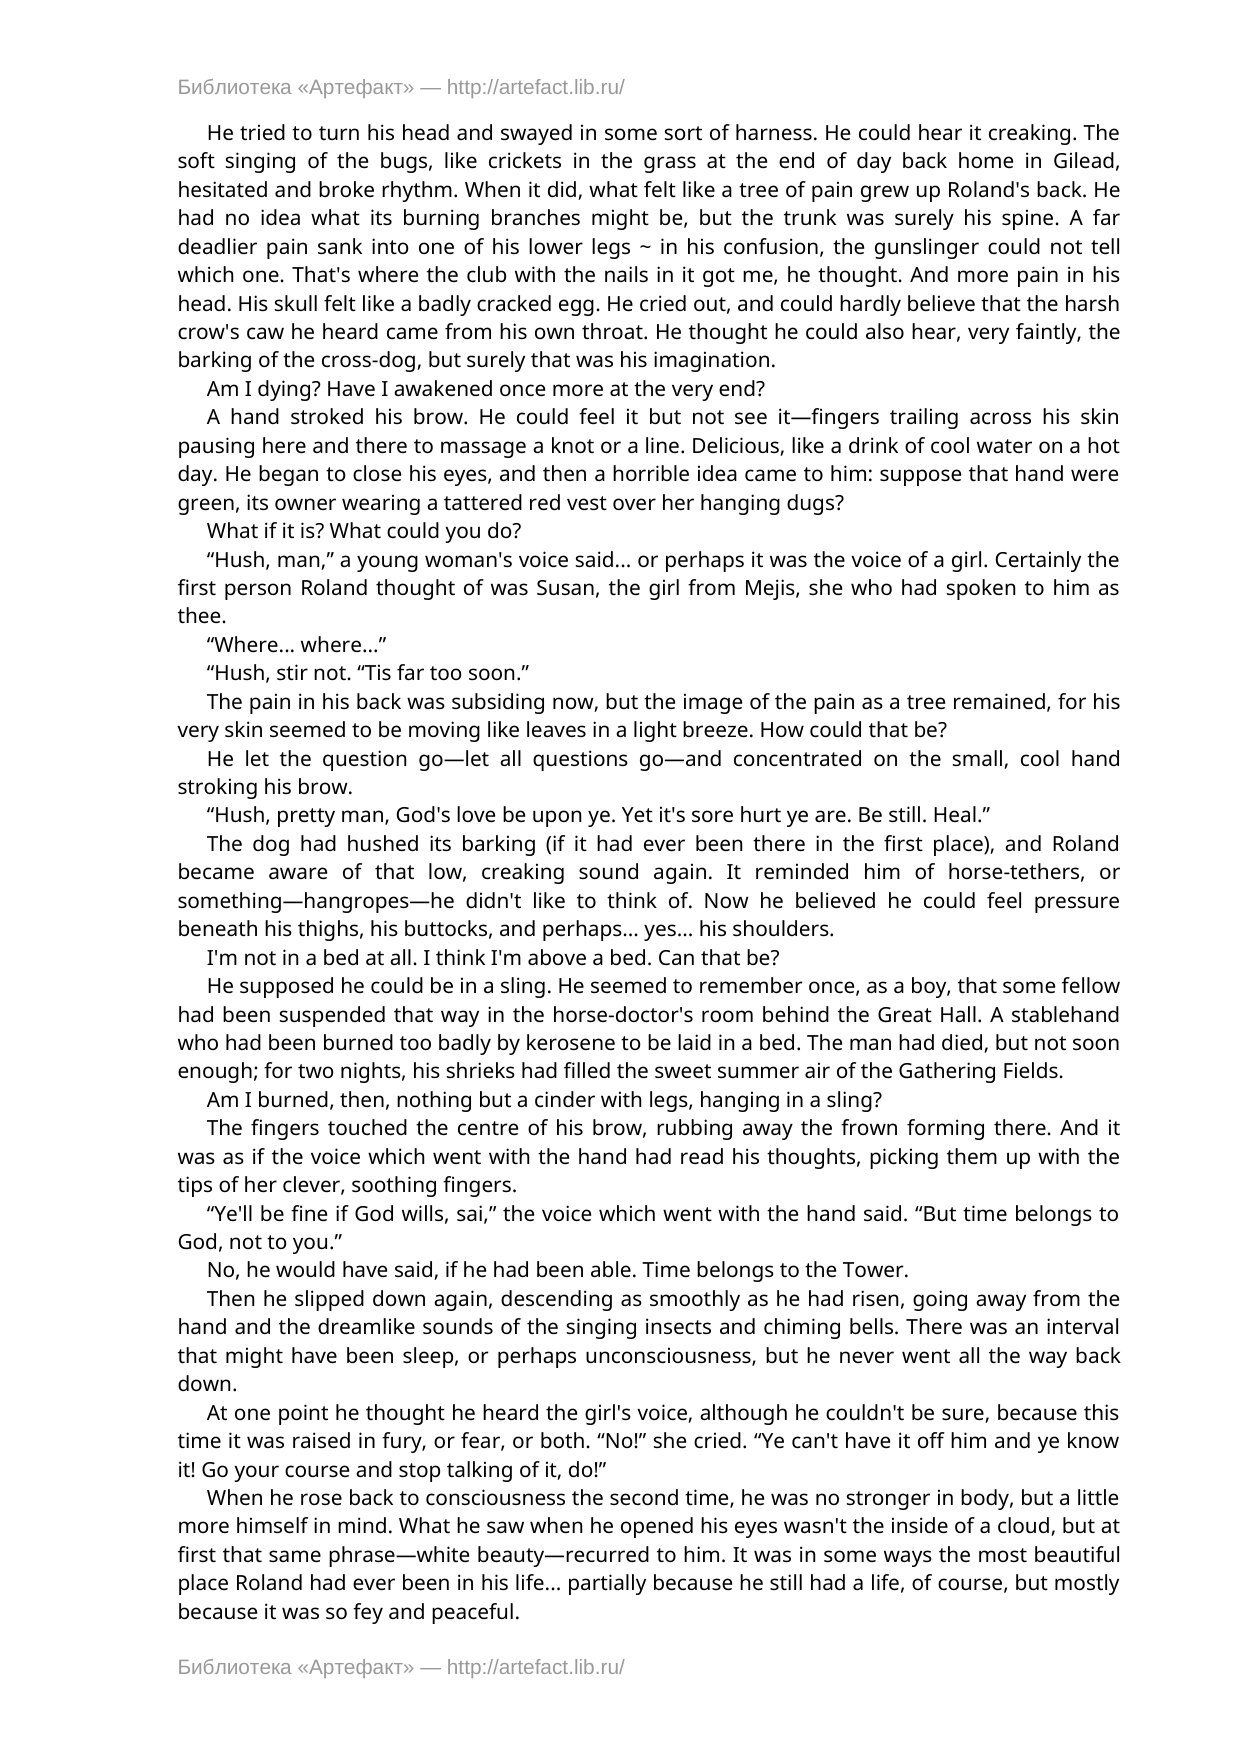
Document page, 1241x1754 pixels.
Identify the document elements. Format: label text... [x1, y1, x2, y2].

text He tried to turn his head and swayed in some sort of harness. He could hear it creaking. The soft singing of the bugs, like crickets in the grass at the end of day back home in Gilead, hesitated and broke rhythm. When it did, what felt like a tree of pain grew up Roland's back. He had no idea what its burning branches might be, but the trunk was surely his spine. A far deadlier pain sank into one of his lower legs ~ in his confusion, the gunslinger could not tell which one. That's where the club with the nails in it got me, he thought. And more pain in his head. His skull felt like a badly cracked egg. He cried out, and could hardly believe that the harsh crow's caw he heard came from his own throat. He thought he could also hear, very faintly, the barking of the cross-dog, but surely that was his imagination. [177, 118, 1122, 374]
text A hand stroked his brow. He could feel it but not see it—fingers trailing across his skin pausing here and there to massage a knot or a line. Delicious, like a drink of cool water on a hot day. He began to close his eyes, and then a horrible idea came to him: suppose that hand were green, its owner wearing a tattered red vest over her hanging dugs? [177, 402, 1122, 516]
text At one point he thought he heard the girl's voice, although he couldn't be sure, because this time it was raised in fury, or fear, or both. “No!” she cried. “Ye can't have it off him and ye know it! Go your course and stop talking of it, do!” [177, 1398, 1122, 1483]
text Am I dying? Have I awakened once more at the very end? [177, 374, 1122, 402]
text The dog had hushed its barking (if it had ever been there in the first place), and Roland became aware of that low, creaking sound again. It reminded him of horse-tethers, or something—hangropes—he didn't like to think of. Now he believed he could feel pressure beneath his thighs, his buttocks, and perhaps... yes... his shoulders. [177, 829, 1122, 943]
text Am I burned, then, nothing but a cinder with legs, hanging in a sling? [177, 1085, 1122, 1113]
text “Hush, man,” a young woman's voice said... or perhaps it was the voice of a girl. Certainly the first person Roland thought of was Susan, the girl from Mejis, she who had spoken to him as thee. [177, 545, 1122, 630]
text “Hush, pretty man, God's love be upon ye. Yet it's sore hurt ye are. Be still. Heal.” [177, 801, 1122, 829]
text What if it is? What could you do? [177, 516, 1122, 545]
text I'm not in a bed at all. I think I'm above a bed. Can that be? [177, 943, 1122, 971]
text The pain in his back was subsiding now, but the image of the pain as a tree remained, for his very skin seemed to be moving like leaves in a light breeze. How could that be? [177, 687, 1122, 744]
text “Ye'll be fine if God wills, sai,” the voice which went with the hand said. “But time belongs to God, not to you.” [177, 1199, 1122, 1256]
text When he rose back to consciousness the second time, he was no stronger in body, but a little more himself in mind. What he saw when he opened his eyes wasn't the inside of a cloud, but at first that same phrase—white beauty—recurred to him. It was in some ways the most beautiful place Roland had ever been in his life... partially because he still had a life, of course, but mostly because it was so fey and peaceful. [177, 1483, 1122, 1625]
text He supposed he could be in a sling. He seemed to remember once, as a boy, that some fellow had been suspended that way in the horse-doctor's room behind the Great Hall. A stablehand who had been burned too badly by kerosene to be laid in a bed. The man had died, but not soon enough; for two nights, his shrieks had filled the sweet summer air of the Gathering Fields. [177, 971, 1122, 1085]
text No, he would have said, if he had been able. Time belongs to the Tower. [177, 1256, 1122, 1284]
text The fingers touched the centre of his brow, rubbing away the frown forming there. And it was as if the voice which went with the hand had read his thoughts, picking them up with the tips of her clever, soothing fingers. [177, 1113, 1122, 1199]
text He let the question go—let all questions go—and concentrated on the small, cool hand stroking his brow. [177, 744, 1122, 801]
text “Hush, stir not. “Tis far too soon.” [177, 658, 1122, 687]
text “Where... where...” [177, 630, 1122, 658]
text Then he slipped down again, descending as smoothly as he had risen, going away from the hand and the dreamlike sounds of the singing insects and chiming bells. There was an interval that might have been sleep, or perhaps unconsciousness, but he never went all the way back down. [177, 1284, 1122, 1398]
